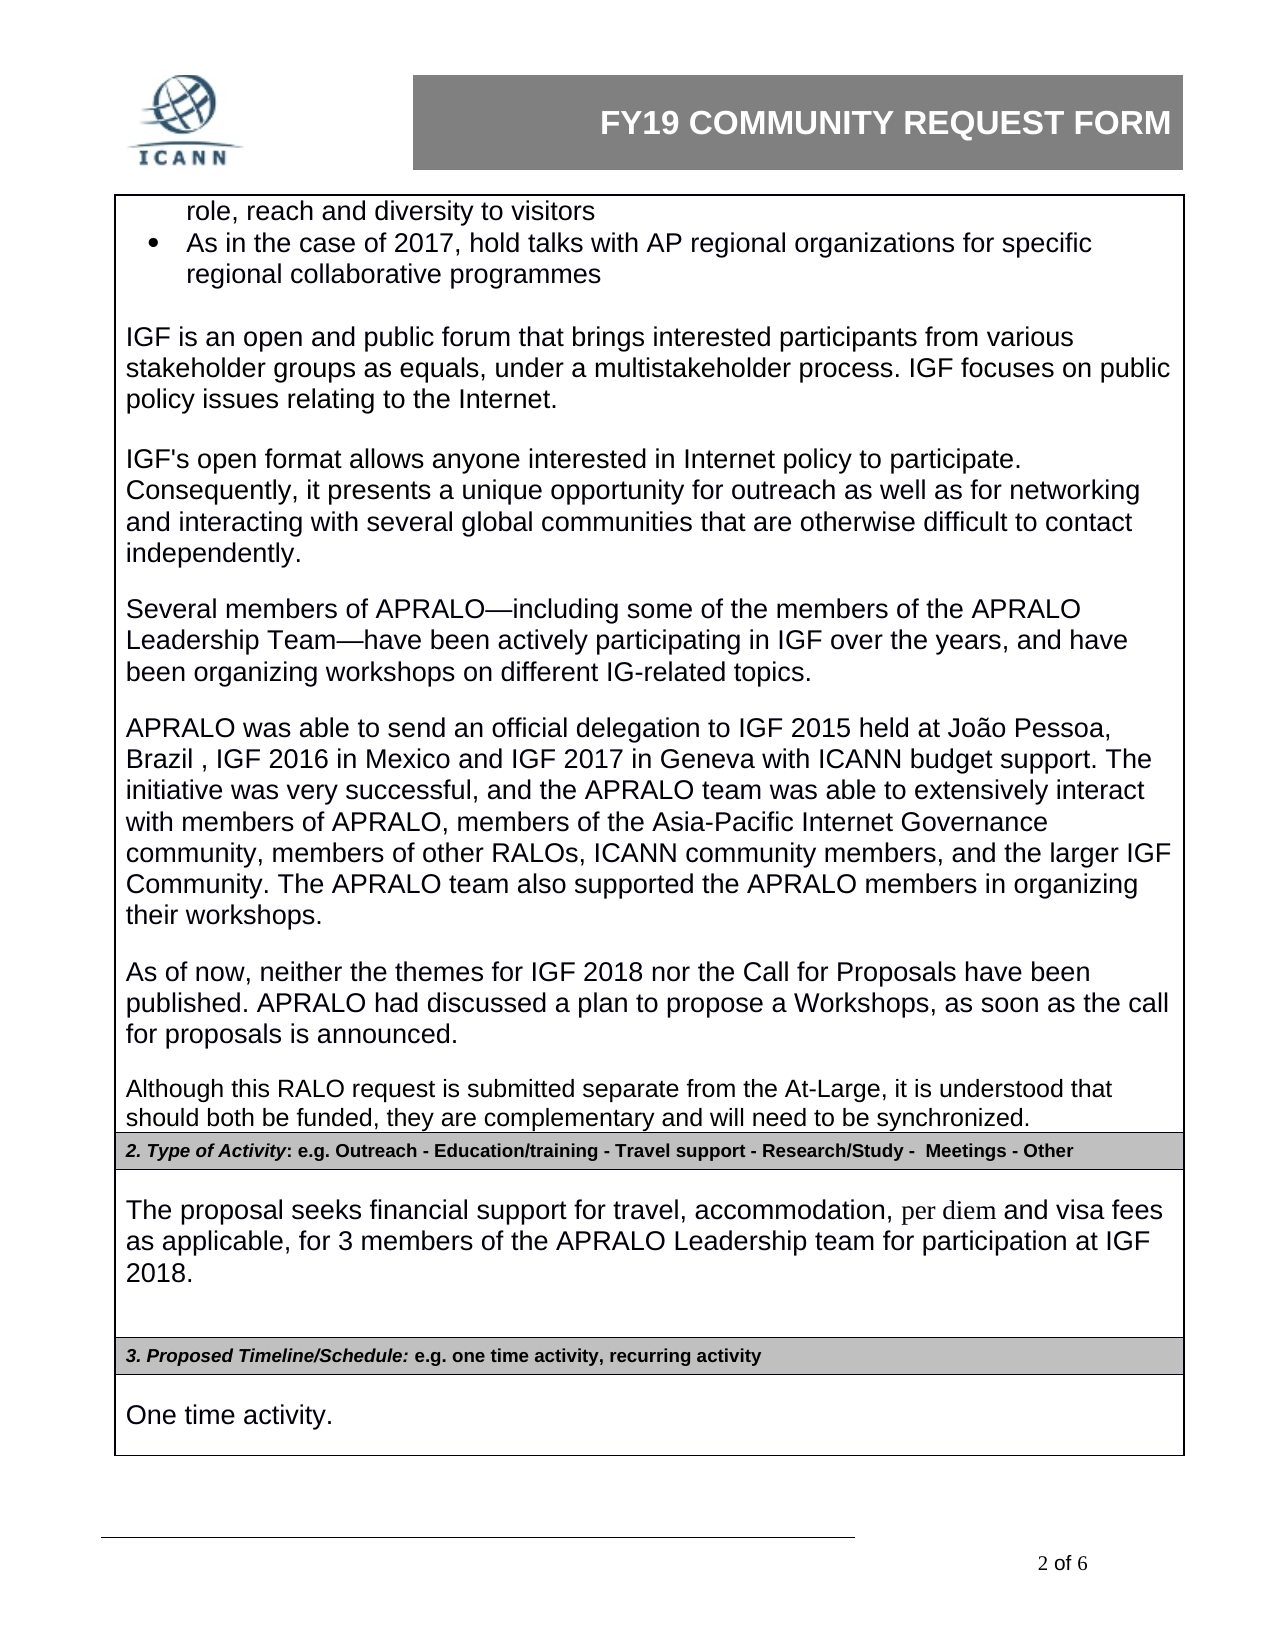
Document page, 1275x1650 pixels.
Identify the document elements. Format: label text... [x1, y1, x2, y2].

table_cell One time activity. [116, 1375, 1183, 1454]
table_cell The proposal seeks financial support for travel, accommodation, per diem and visa fees as applicable, for 3 members of the APRALO Leadership team for participation at IGF 2018. [116, 1170, 1183, 1337]
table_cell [116, 196, 1183, 1132]
table_cell 2. Type of Activity: e.g. Outreach - Education/training - Travel support - Research/Study - Meetings - Other [116, 1133, 1183, 1169]
table_cell 3. Proposed Timeline/Schedule: e.g. one time activity, recurring activity [116, 1338, 1183, 1374]
